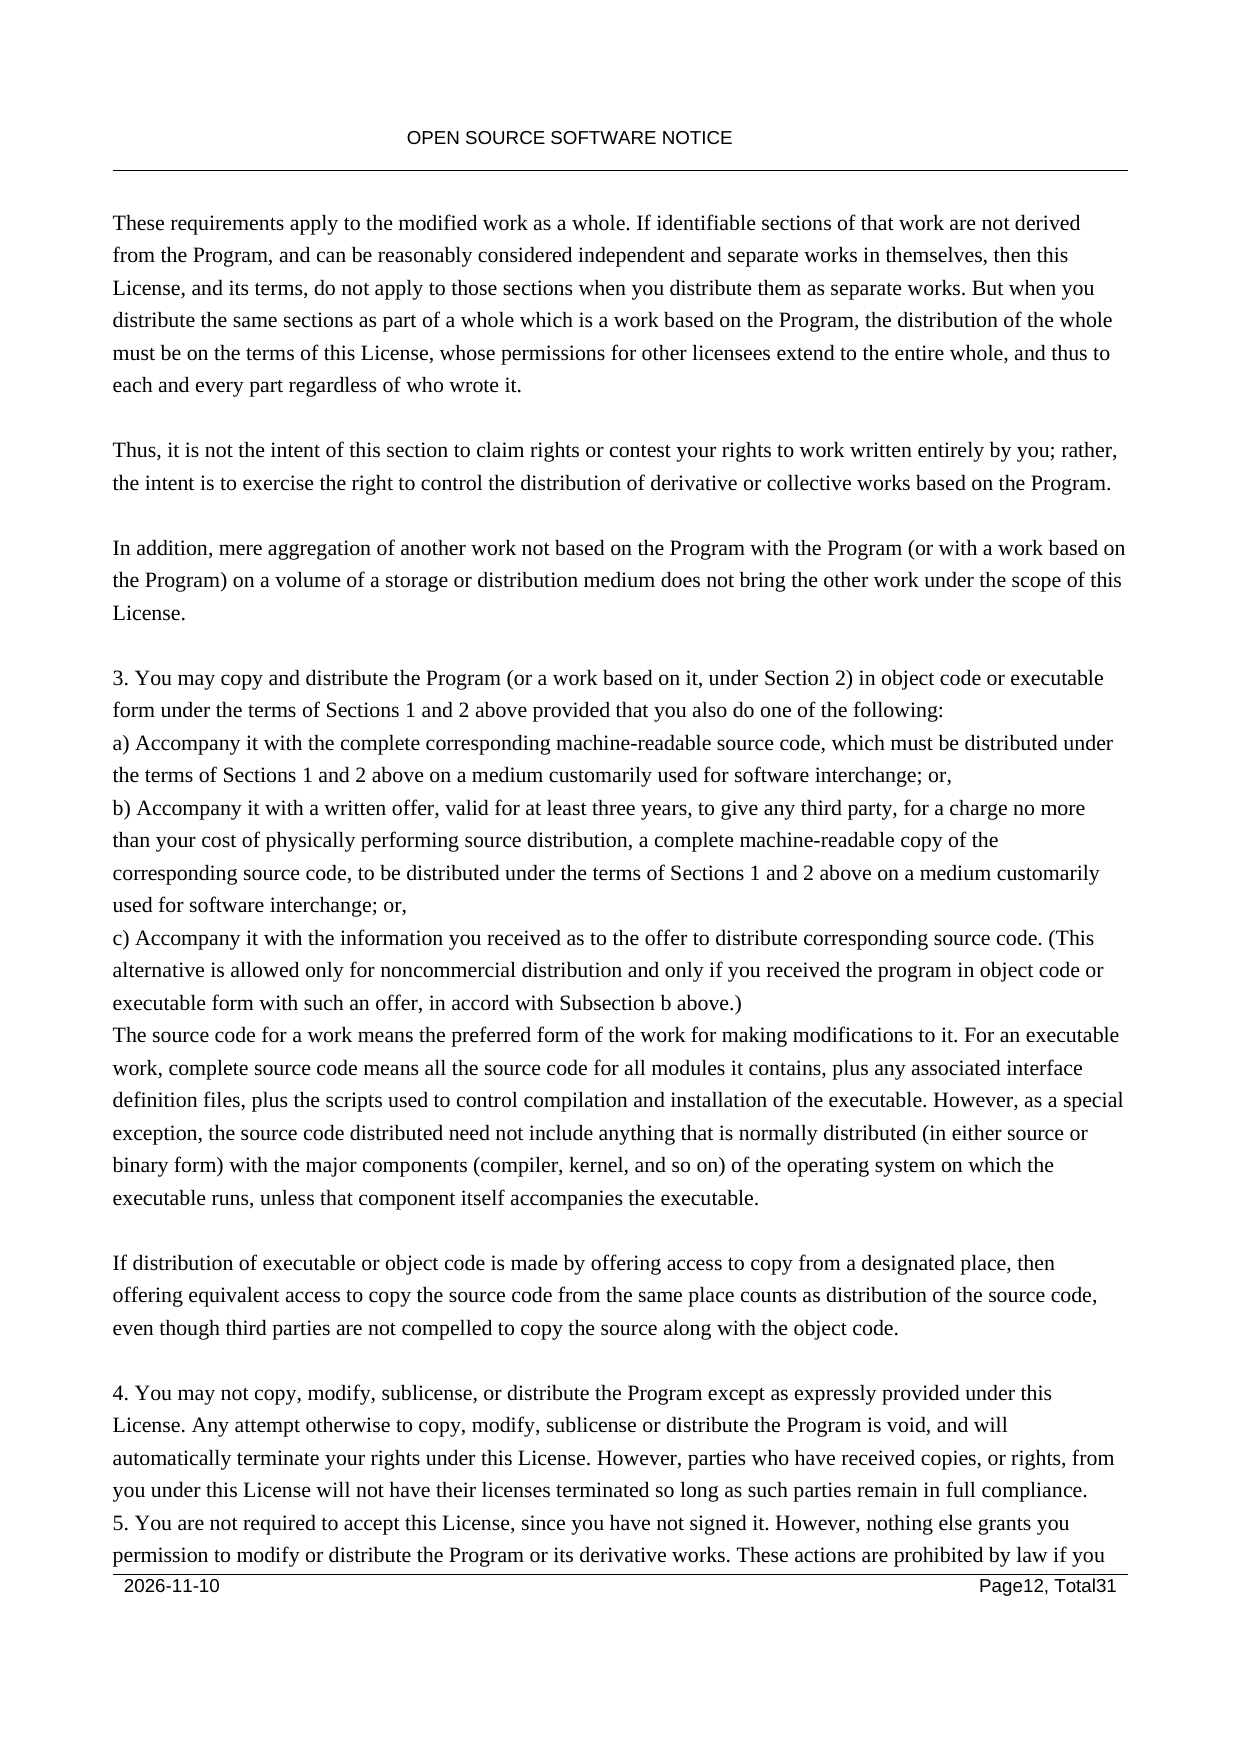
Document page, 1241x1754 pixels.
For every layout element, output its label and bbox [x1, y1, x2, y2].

text [112, 206, 1128, 1571]
